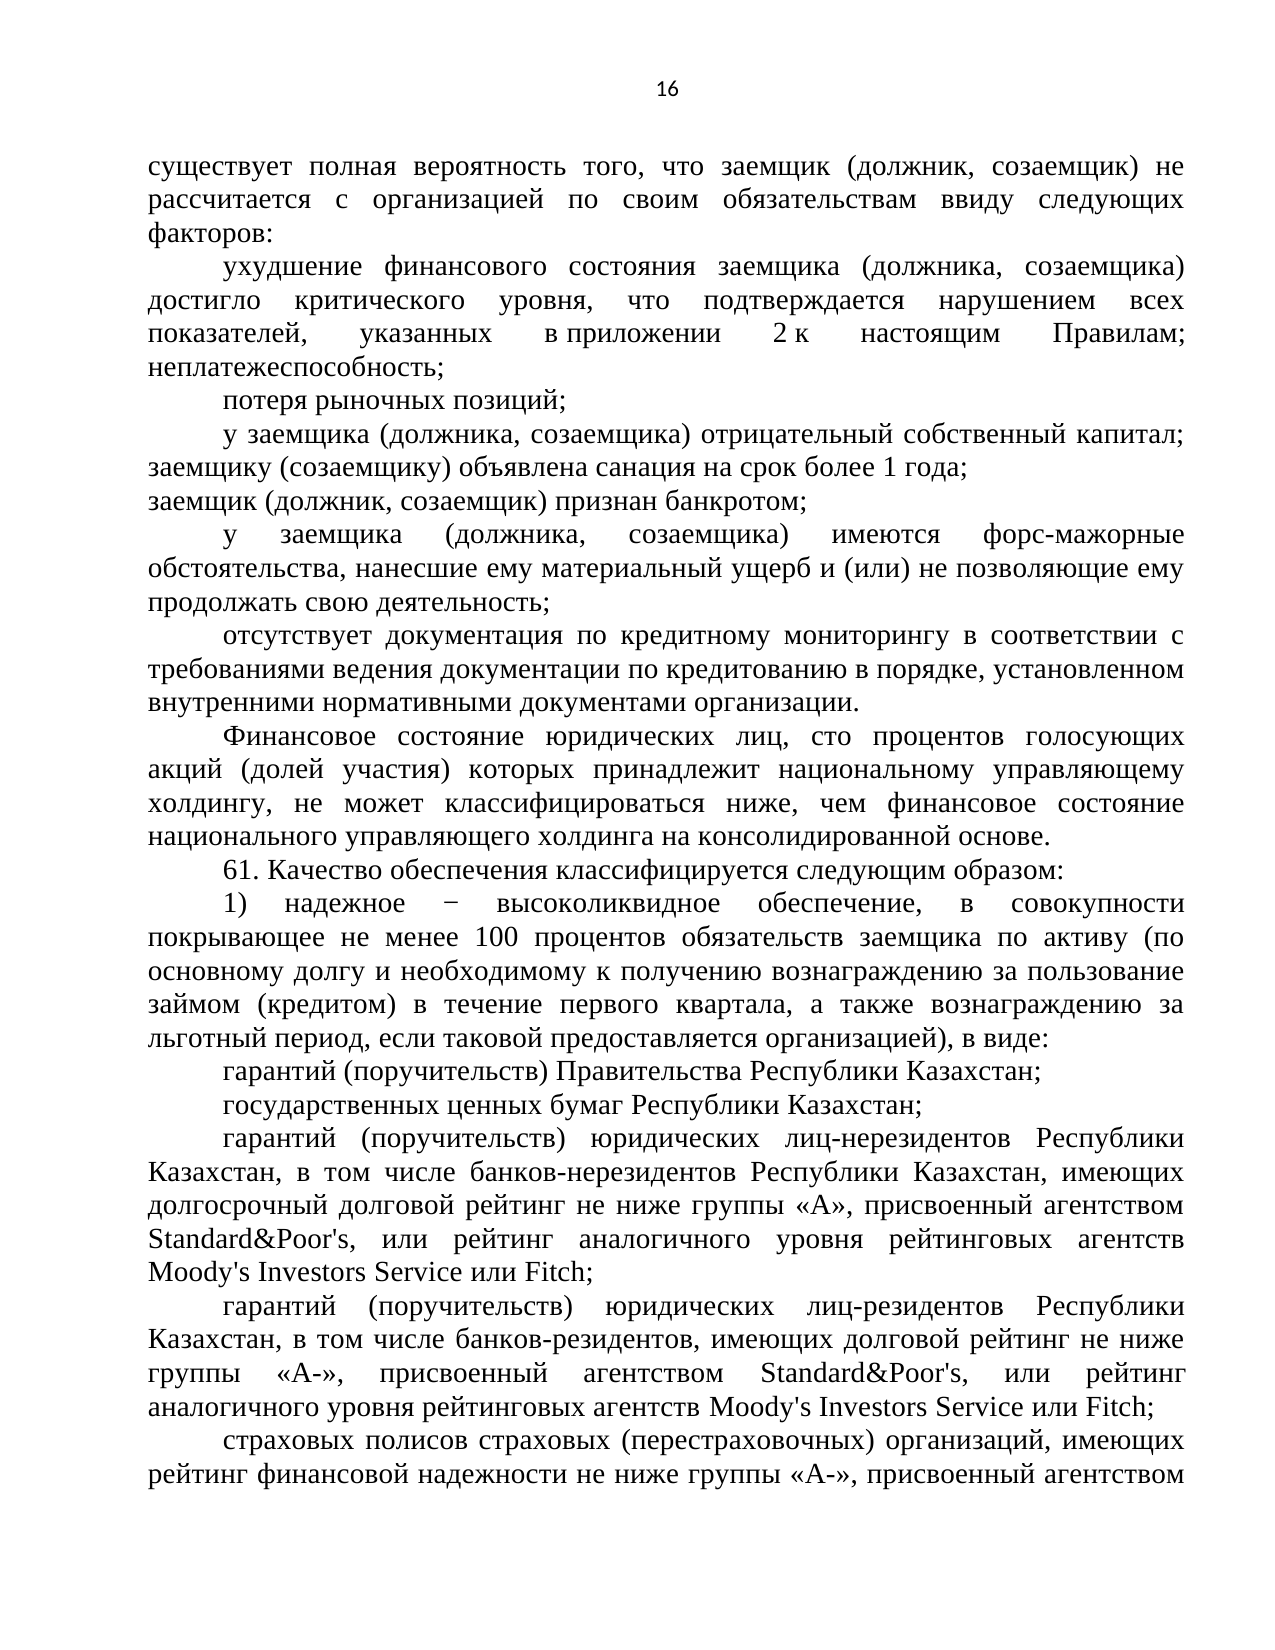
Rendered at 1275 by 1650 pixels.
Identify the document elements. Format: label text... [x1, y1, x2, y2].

text отсутствует документация по кредитному мониторингу в соответствии с требованиями ведения документации по кредитованию в порядке, установленном внутренними нормативными документами организации. [148, 617, 1186, 718]
text у заемщика (должника, созаемщика) имеются форс-мажорные обстоятельства, нанесшие ему материальный ущерб и (или) не позволяющие ему продолжать свою деятельность; [148, 517, 1186, 617]
text заемщик (должник, созаемщик) признан банкротом; [148, 483, 1186, 517]
text гарантий (поручительств) Правительства Республики Казахстан; [148, 1053, 1186, 1087]
text 1) надежное − высоколиквидное обеспечение, в совокупности покрывающее не менее 100 процентов обязательств заемщика по активу (по основному долгу и необходимому к получению вознаграждению за пользование займом (кредитом) в течение первого квартала, а также вознаграждению за льготный период, если таковой предоставляется организацией), в виде: [148, 886, 1186, 1053]
text ухудшение финансового состояния заемщика (должника, созаемщика) достигло критического уровня, что подтверждается нарушением всех показателей, указанных в приложении 2 к настоящим Правилам; неплатежеспособность; [148, 248, 1186, 382]
text государственных ценных бумаг Республики Казахстан; [148, 1087, 1186, 1120]
text гарантий (поручительств) юридических лиц-нерезидентов Республики Казахстан, в том числе банков-нерезидентов Республики Казахстан, имеющих долгосрочный долговой рейтинг не ниже группы «А», присвоенный агентством Standard&Poor's, или рейтинг аналогичного уровня рейтинговых агентств Moody's Investors Service или Fitch; [148, 1120, 1186, 1288]
text потеря рыночных позиций; [148, 382, 1186, 416]
text гарантий (поручительств) юридических лиц-резидентов Республики Казахстан, в том числе банков-резидентов, имеющих долговой рейтинг не ниже группы «А-», присвоенный агентством Standard&Poor's, или рейтинг аналогичного уровня рейтинговых агентств Moody's Investors Service или Fitch; [148, 1288, 1186, 1422]
text 61. Качество обеспечения классифицируется следующим образом: [148, 852, 1186, 886]
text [148, 1422, 1186, 1489]
text у заемщика (должника, созаемщика) отрицательный собственный капитал; заемщику (созаемщику) объявлена санация на срок более 1 года; [148, 416, 1186, 483]
text существует полная вероятность того, что заемщик (должник, созаемщик) не рассчитается с организацией по своим обязательствам ввиду следующих факторов: [148, 148, 1186, 248]
text Финансовое состояние юридических лиц, сто процентов голосующих акций (долей участия) которых принадлежит национальному управляющему холдингу, не может классифицироваться ниже, чем финансовое состояние национального управляющего холдинга на консолидированной основе. [148, 718, 1186, 852]
